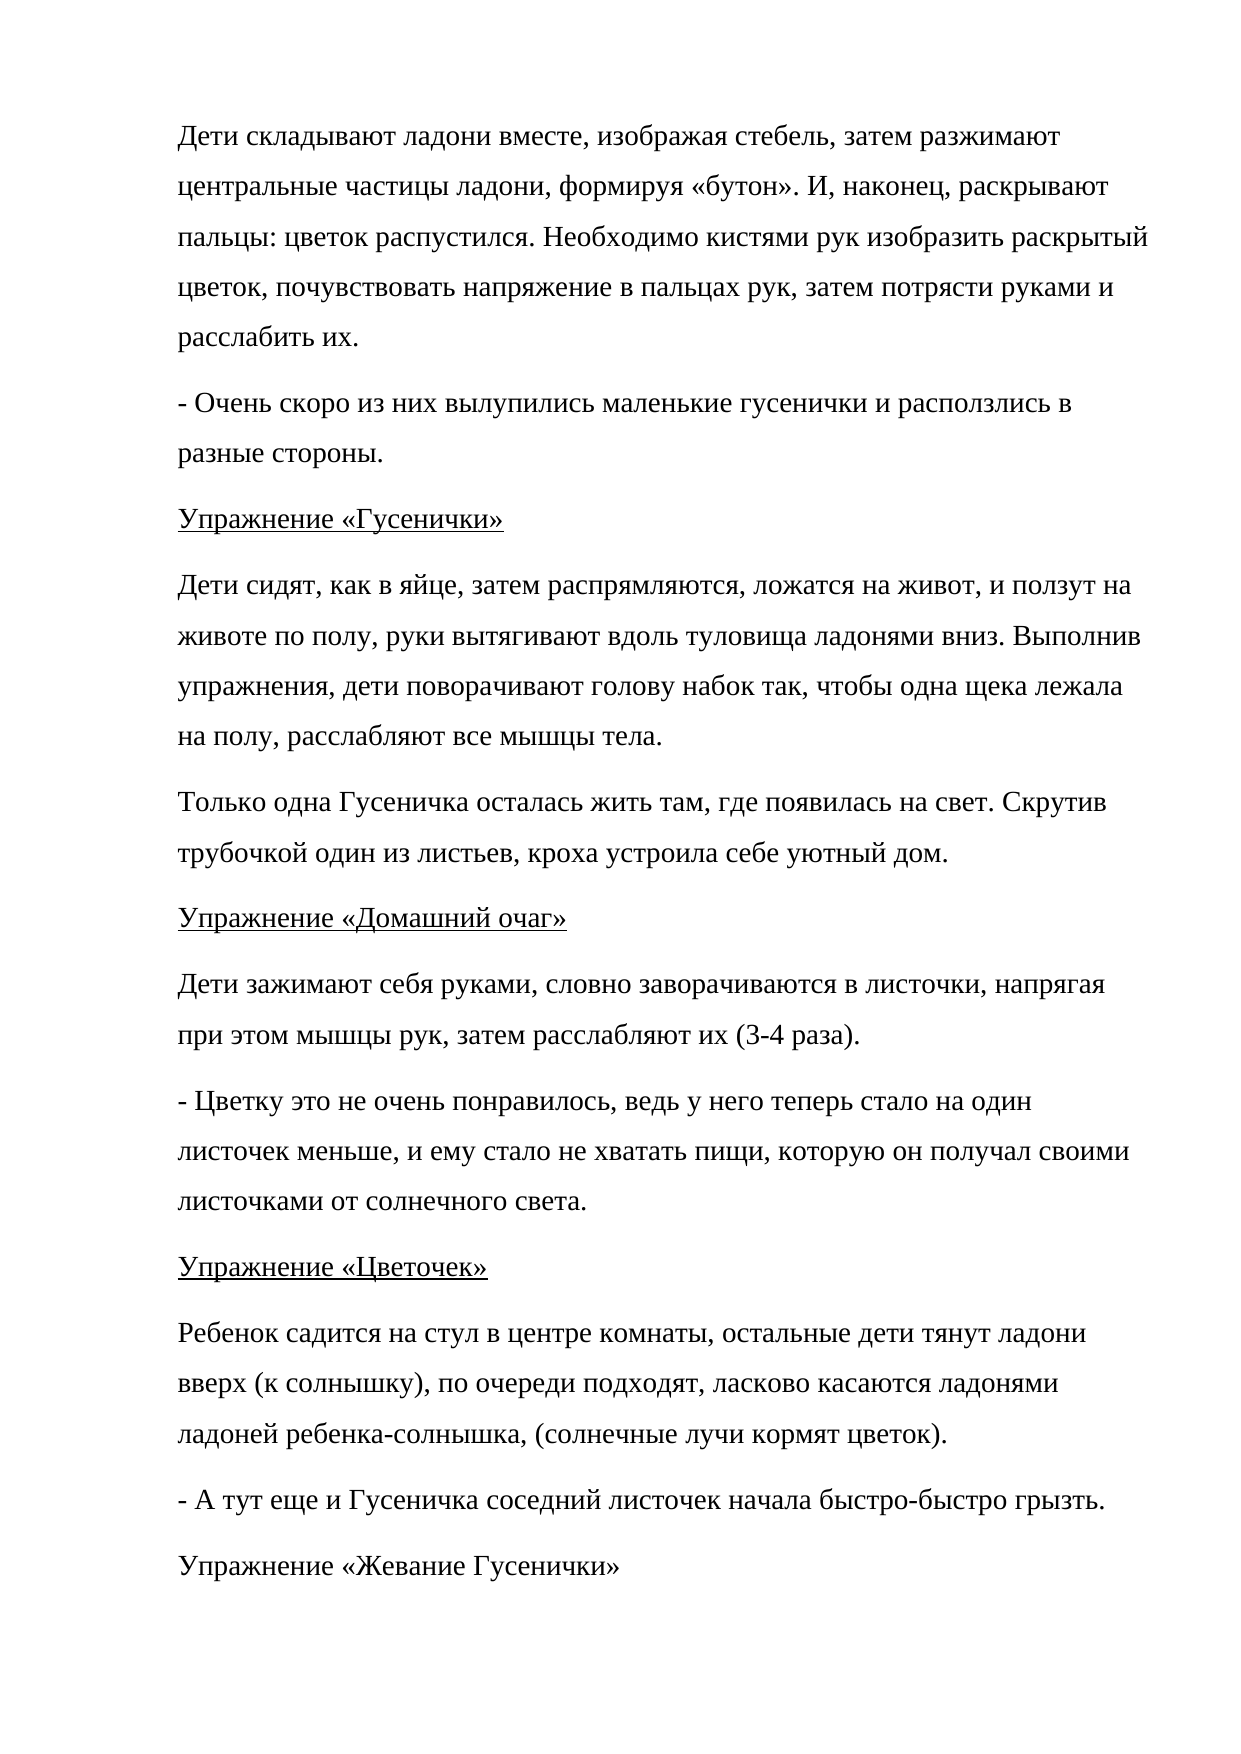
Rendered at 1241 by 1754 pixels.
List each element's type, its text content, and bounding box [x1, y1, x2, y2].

text - Очень скоро из них вылупились маленькие гусенички и расползлись в разные стороны. [177, 385, 1152, 469]
text Дети складывают ладони вместе, изображая стебель, затем разжимают центральные частицы ладони, формируя «бутон». И, наконец, раскрывают пальцы: цветок распустился. Необходимо кистями рук изобразить раскрытый цветок, почувствовать напряжение в пальцах рук, затем потрясти руками и расслабить их. [177, 118, 1152, 353]
text Дети зажимают себя руками, словно заворачиваются в листочки, напрягая при этом мышцы рук, затем расслабляют их (3-4 раза). [177, 967, 1152, 1050]
text - А тут еще и Гусеничка соседний листочек начала быстро-быстро грызть. [177, 1482, 1152, 1515]
text Только одна Гусеничка осталась жить там, где появилась на свет. Скрутив трубочкой один из листьев, кроха устроила себе уютный дом. [177, 784, 1152, 868]
text Ребенок садится на стул в центре комнаты, остальные дети тянут ладони вверх (к солнышку), по очереди подходят, ласково касаются ладонями ладоней ребенка-солнышка, (солнечные лучи кормят цветок). [177, 1315, 1152, 1449]
text - Цветку это не очень понравилось, ведь у него теперь стало на один листочек меньше, и ему стало не хватать пищи, которую он получал своими листочками от солнечного света. [177, 1083, 1152, 1217]
text Упражнение «Цветочек» [177, 1249, 1152, 1283]
text Упражнение «Гусенички» [177, 502, 1152, 535]
text Дети сидят, как в яйце, затем распрямляются, ложатся на живот, и ползут на животе по полу, руки вытягивают вдоль туловища ладонями вниз. Выполнив упражнения, дети поворачивают голову набок так, чтобы одна щека лежала на полу, расслабляют все мышцы тела. [177, 567, 1152, 752]
text Упражнение «Жевание Гусенички» [177, 1548, 1152, 1581]
text Упражнение «Домашний очаг» [177, 901, 1152, 934]
